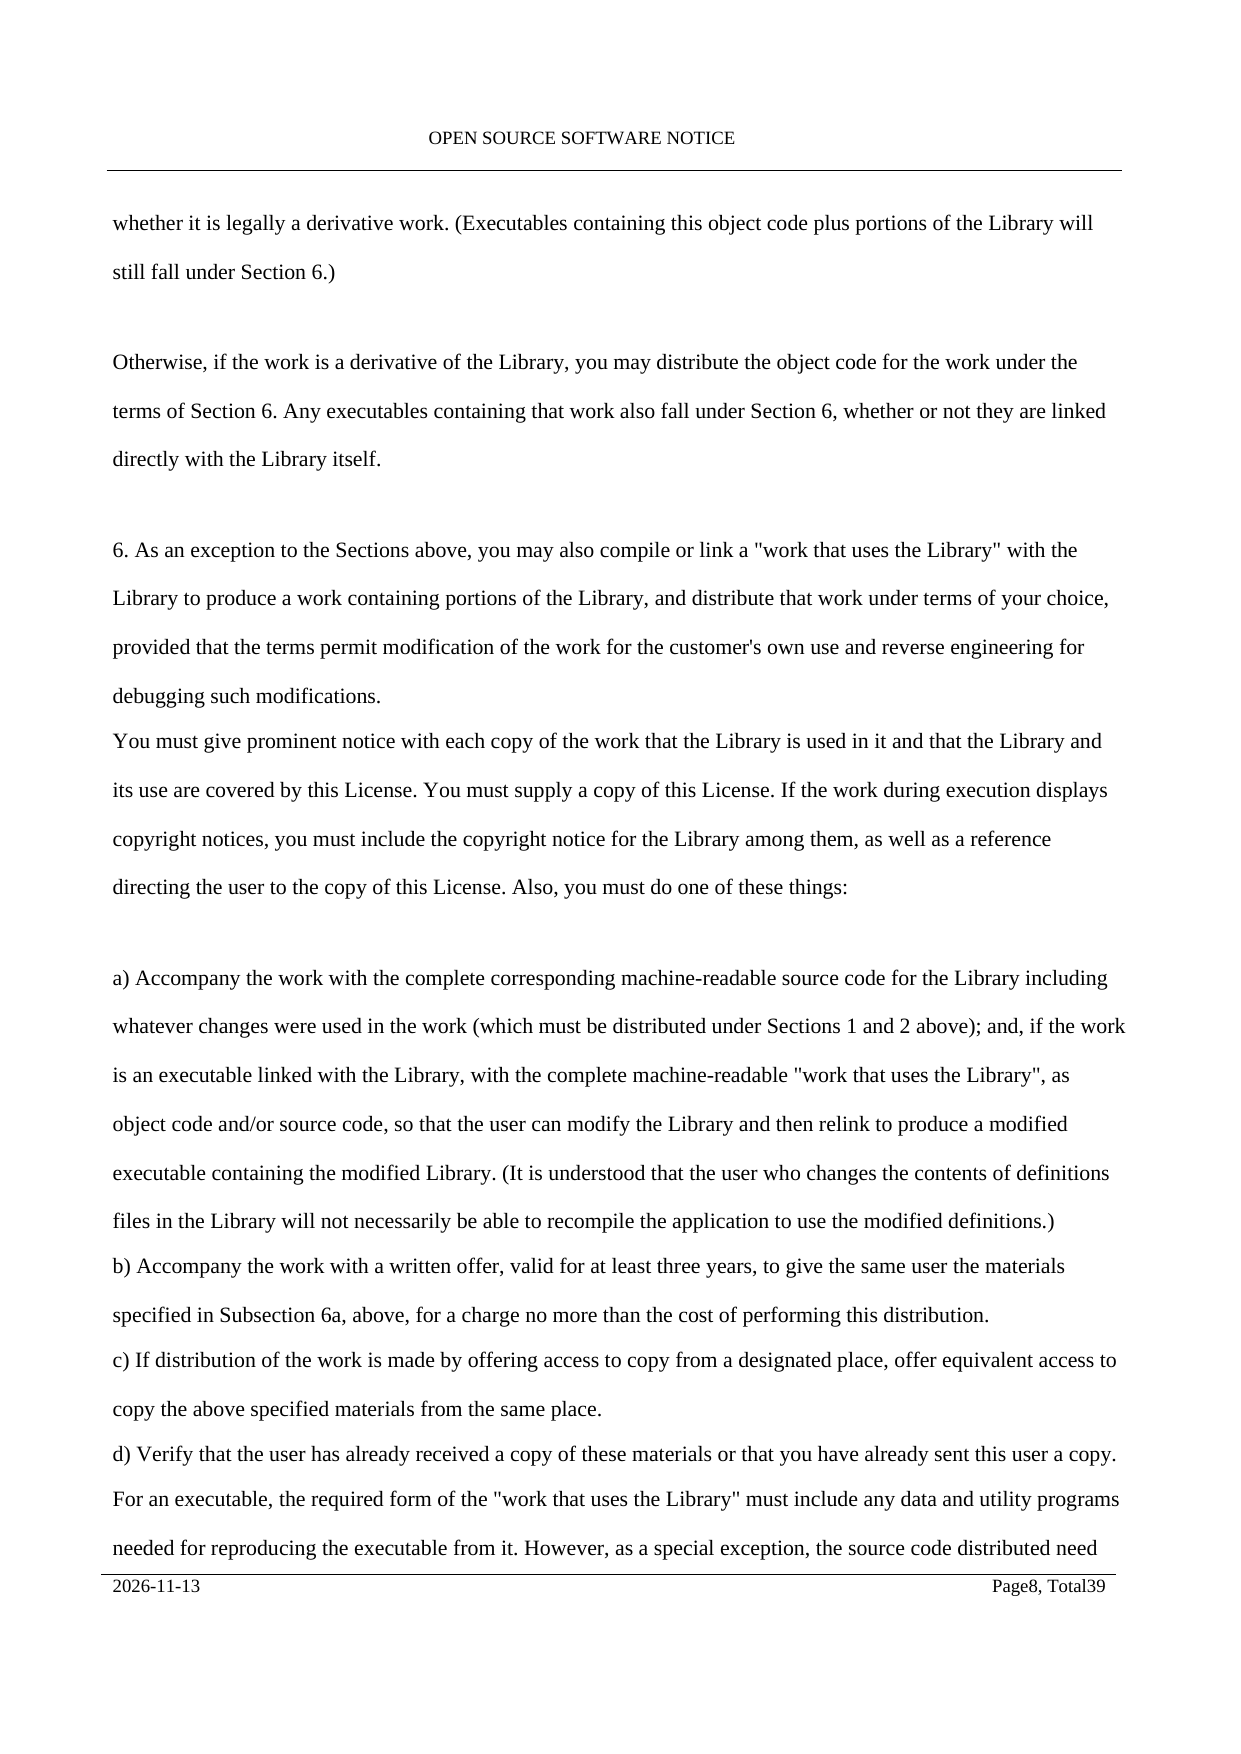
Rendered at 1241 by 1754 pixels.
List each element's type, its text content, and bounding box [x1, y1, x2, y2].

text d) Verify that the user has already received a copy of these materials or that you have already sent this user a copy. [112, 1437, 1128, 1470]
text b) Accompany the work with a written offer, valid for at least three years, to give the same user the materials specified in Subsection 6a, above, for a charge no more than the cost of performing this distribution. [112, 1250, 1128, 1331]
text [112, 1482, 1128, 1564]
text a) Accompany the work with the complete corresponding machine-readable source code for the Library including whatever changes were used in the work (which must be distributed under Sections 1 and 2 above); and, if the work is an executable linked with the Library, with the complete machine-readable "work that uses the Library", as object code and/or source code, so that the user can modify the Library and then relink to produce a modified executable containing the modified Library. (It is understood that the user who changes the contents of definitions files in the Library will not necessarily be able to recompile the application to use the modified definitions.) [112, 961, 1128, 1237]
text Otherwise, if the work is a derivative of the Library, you may distribute the object code for the work under the terms of Section 6. Any executables containing that work also fall under Section 6, whether or not they are linked directly with the Library itself. [112, 345, 1128, 475]
text c) If distribution of the work is made by offering access to copy from a designated place, offer equivalent access to copy the above specified materials from the same place. [112, 1343, 1128, 1425]
text You must give prominent notice with each copy of the work that the Library is used in it and that the Library and its use are covered by this License. You must supply a copy of this License. If the work during execution displays copyright notices, you must include the copyright notice for the Library among them, as well as a reference directing the user to the copy of this License. Also, you must do one of these things: [112, 724, 1128, 903]
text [112, 206, 1128, 288]
text 6. As an exception to the Sections above, you may also compile or link a "work that uses the Library" with the Library to produce a work containing portions of the Library, and distribute that work under terms of your choice, provided that the terms permit modification of the work for the customer's own use and reverse engineering for debugging such modifications. [112, 533, 1128, 712]
